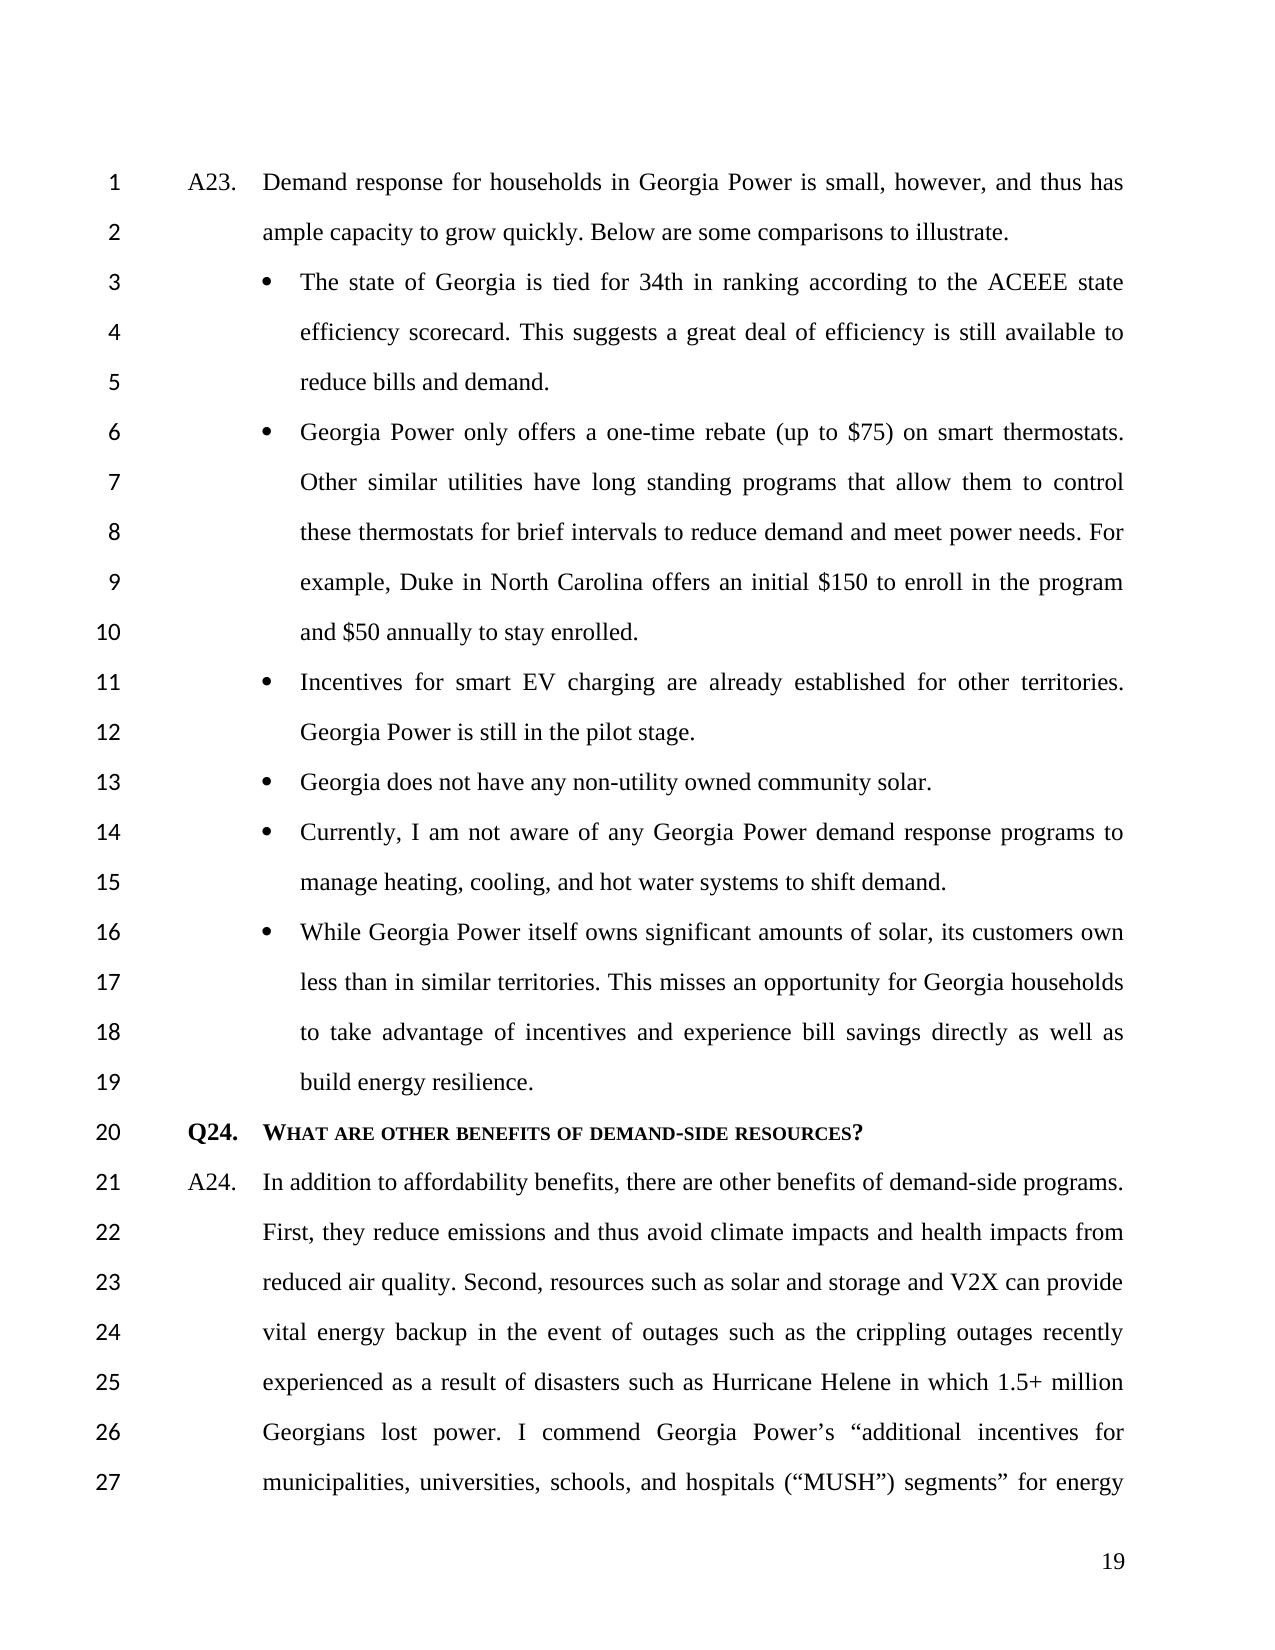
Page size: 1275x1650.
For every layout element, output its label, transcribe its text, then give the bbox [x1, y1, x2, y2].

list Georgia Power only offers a one-time rebate (up to $75) on smart thermostats. Other similar utilities have long standing programs that allow them to control these thermostats for brief intervals to reduce demand and meet power needs. For example, Duke in North Carolina offers an initial $150 to enroll in the program and $50 annually to stay enrolled. [262, 400, 1125, 650]
list Incentives for smart EV charging are already established for other territories. Georgia Power is still in the pilot stage. [262, 650, 1125, 750]
list Demand response for households in Georgia Power is small, however, and thus has ample capacity to grow quickly. Below are some comparisons to illustrate. [187, 150, 1125, 250]
list Georgia does not have any non-utility owned community solar. [262, 750, 1125, 800]
list What are other benefits of demand-side resources? [187, 1100, 1125, 1150]
list Currently, I am not aware of any Georgia Power demand response programs to manage heating, cooling, and hot water systems to shift demand. [262, 800, 1125, 900]
list The state of Georgia is tied for 34th in ranking according to the ACEEE state efficiency scorecard. This suggests a great deal of efficiency is still available to reduce bills and demand. [262, 250, 1125, 400]
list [187, 1150, 1125, 1500]
list While Georgia Power itself owns significant amounts of solar, its customers own less than in similar territories. This misses an opportunity for Georgia households to take advantage of incentives and experience bill savings directly as well as build energy resilience. [262, 900, 1125, 1100]
